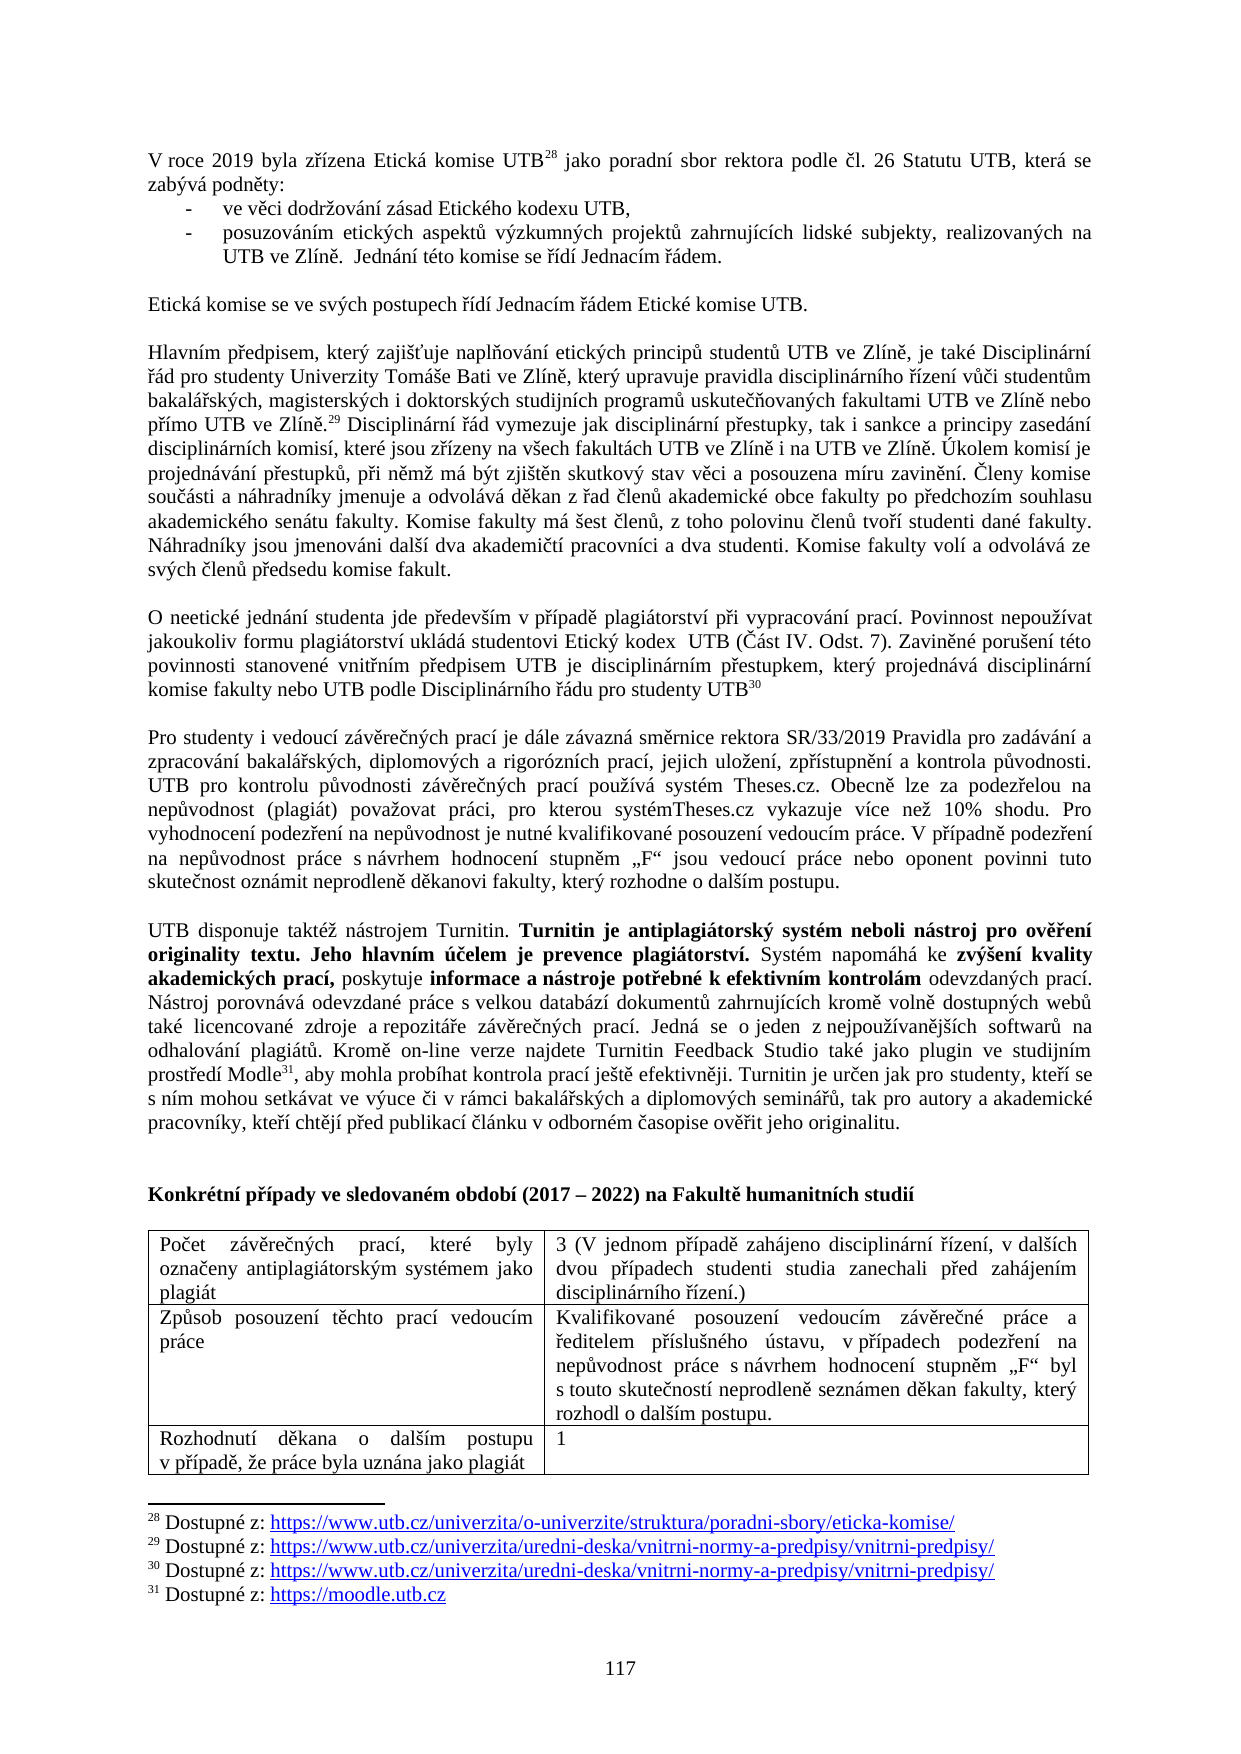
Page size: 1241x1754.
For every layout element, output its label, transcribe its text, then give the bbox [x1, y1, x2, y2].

text V roce 2019 byla zřízena Etická komise UTB jako poradní sbor rektora podle čl. 26 Statutu UTB, která se zabývá podněty: [148, 148, 1093, 196]
text O neetické jednání studenta jde především v případě plagiátorství při vypracování prací. Povinnost nepoužívat jakoukoliv formu plagiátorství ukládá studentovi Etický kodex UTB (Část IV. Odst. 7). Zaviněné porušení této povinnosti stanovené vnitřním předpisem UTB je disciplinárním přestupkem, který projednává disciplinární komise fakulty nebo UTB podle Disciplinárního řádu pro studenty UTB [148, 605, 1093, 701]
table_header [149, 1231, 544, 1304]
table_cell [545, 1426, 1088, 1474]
list posuzováním etických aspektů výzkumných projektů zahrnujících lidské subjekty, realizovaných na UTB ve Zlíně. Jednání této komise se řídí Jednacím řádem. [185, 220, 1093, 268]
text UTB disponuje taktéž nástrojem Turnitin. Turnitin je antiplagiátorský systém neboli nástroj pro ověření originality textu. Jeho hlavním účelem je prevence plagiátorství. Systém napomáhá ke zvýšení kvality akademických prací, poskytuje informace a nástroje potřebné k efektivním kontrolám odevzdaných prací. Nástroj porovnává odevzdané práce s velkou databází dokumentů zahrnujících kromě volně dostupných webů také licencované zdroje a repozitáře závěrečných prací. Jedná se o jeden z nejpoužívanějších softwarů na odhalování plagiátů. Kromě on-line verze najdete Turnitin Feedback Studio také jako plugin ve studijním prostředí Modle, aby mohla probíhat kontrola prací ještě efektivněji. Turnitin je určen jak pro studenty, kteří se s ním mohou setkávat ve výuce či v rámci bakalářských a diplomových seminářů, tak pro autory a akademické pracovníky, kteří chtějí před publikací článku v odborném časopise ověřit jeho originalitu. [148, 918, 1093, 1134]
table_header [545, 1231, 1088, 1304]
text Hlavním předpisem, který zajišťuje naplňování etických principů studentů UTB ve Zlíně, je také Disciplinární řád pro studenty Univerzity Tomáše Bati ve Zlíně, který upravuje pravidla disciplinárního řízení vůči studentům bakalářských, magisterských i doktorských studijních programů uskutečňovaných fakultami UTB ve Zlíně nebo přímo UTB ve Zlíně. Disciplinární řád vymezuje jak disciplinární přestupky, tak i sankce a principy zasedání disciplinárních komisí, které jsou zřízeny na všech fakultách UTB ve Zlíně i na UTB ve Zlíně. Úkolem komisí je projednávání přestupků, při němž má být zjištěn skutkový stav věci a posouzena míru zavinění. Členy komise součásti a náhradníky jmenuje a odvolává děkan z řad členů akademické obce fakulty po předchozím souhlasu akademického senátu fakulty. Komise fakulty má šest členů, z toho polovinu členů tvoří studenti dané fakulty. Náhradníky jsou jmenováni další dva akademičtí pracovníci a dva studenti. Komise fakulty volí a odvolává ze svých členů předsedu komise fakult. [148, 340, 1093, 581]
list ve věci dodržování zásad Etického kodexu UTB, [185, 196, 1093, 220]
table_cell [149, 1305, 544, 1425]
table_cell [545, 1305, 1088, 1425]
text Etická komise se ve svých postupech řídí Jednacím řádem Etické komise UTB. [148, 292, 1093, 316]
text Pro studenty i vedoucí závěrečných prací je dále závazná směrnice rektora SR/33/2019 Pravidla pro zadávání a zpracování bakalářských, diplomových a rigorózních prací, jejich uložení, zpřístupnění a kontrola původnosti. UTB pro kontrolu původnosti závěrečných prací používá systém Theses.cz. Obecně lze za podezřelou na nepůvodnost (plagiát) považovat práci, pro kterou systémTheses.cz vykazuje více než 10% shodu. Pro vyhodnocení podezření na nepůvodnost je nutné kvalifikované posouzení vedoucím práce. V případně podezření na nepůvodnost práce s návrhem hodnocení stupněm „F“ jsou vedoucí práce nebo oponent povinni tuto skutečnost oznámit neprodleně děkanovi fakulty, který rozhodne o dalším postupu. [148, 725, 1093, 893]
text Konkrétní případy ve sledovaném období (2017 – 2022) na Fakultě humanitních studií [148, 1182, 1093, 1206]
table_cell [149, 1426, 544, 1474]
